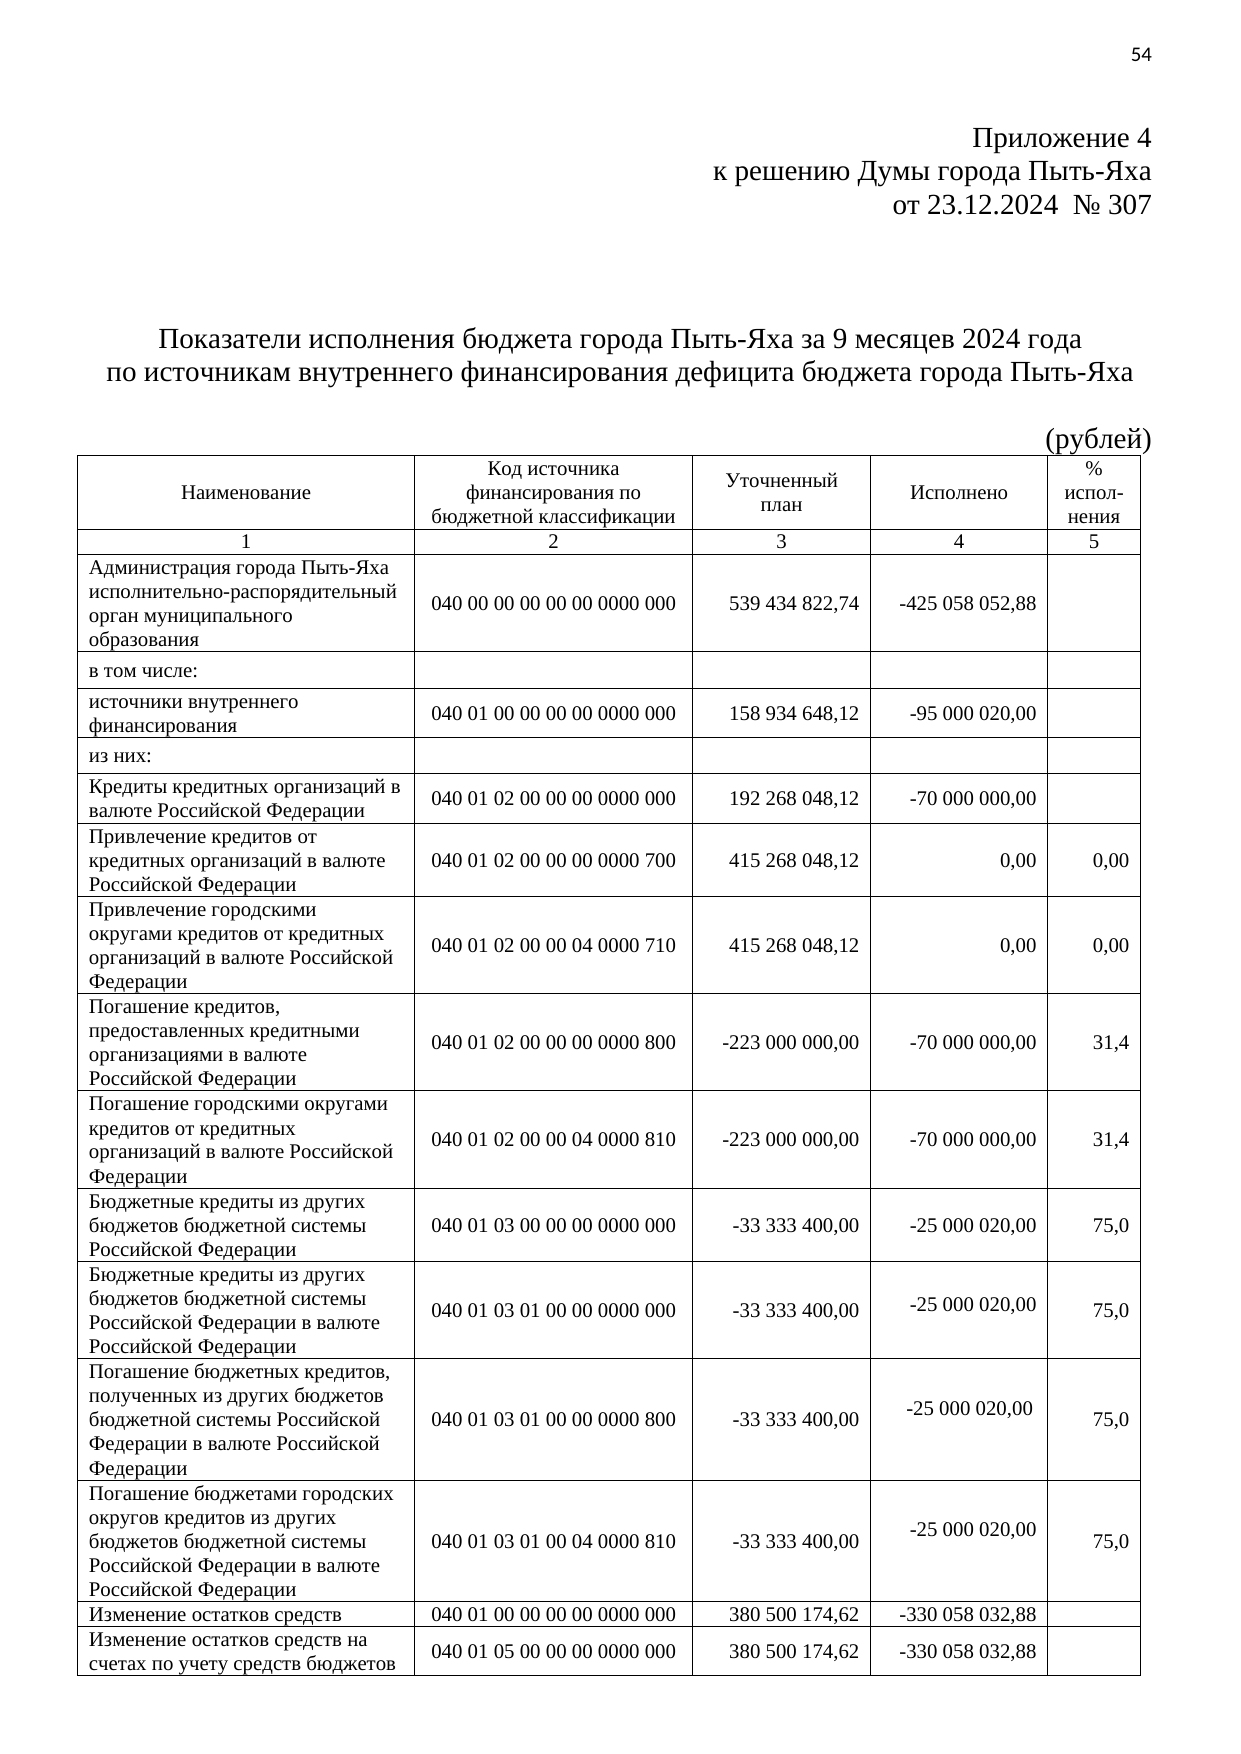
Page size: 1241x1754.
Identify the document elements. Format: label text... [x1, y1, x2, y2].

table_cell 040 01 02 00 00 04 0000 710 [415, 897, 692, 993]
table_cell -70 000 000,00 [871, 774, 1047, 822]
table_cell [1048, 1602, 1140, 1626]
table_header Уточненный план [693, 456, 870, 528]
table_cell [693, 738, 870, 773]
text (рублей) [89, 422, 1152, 455]
table_cell 31,4 [1048, 1091, 1140, 1188]
table_cell -25 000 020,00 [871, 1359, 1047, 1479]
table_cell Изменение остатков средств [78, 1602, 414, 1626]
table_cell -223 000 000,00 [693, 994, 870, 1090]
text Показатели исполнения бюджета города Пыть-Яха за 9 месяцев 2024 года [89, 321, 1152, 354]
table_cell -33 333 400,00 [693, 1262, 870, 1358]
table_cell 31,4 [1048, 994, 1140, 1090]
table_cell 0,00 [1048, 897, 1140, 993]
table_cell -25 000 020,00 [871, 1189, 1047, 1261]
text к решению Думы города Пыть-Яха [89, 153, 1152, 187]
table_cell -33 333 400,00 [693, 1189, 870, 1261]
table_cell 75,0 [1048, 1262, 1140, 1358]
table_cell 040 01 03 00 00 00 0000 000 [415, 1189, 692, 1261]
table_cell 0,00 [871, 897, 1047, 993]
text от 23.12.2024 № 307 [89, 187, 1152, 220]
table_cell -95 000 020,00 [871, 689, 1047, 737]
table_cell -330 058 032,88 [871, 1602, 1047, 1626]
table_cell Погашение бюджетами городских округов кредитов из других бюджетов бюджетной системы Российской Федерации в валюте Российской Федерации [78, 1481, 414, 1601]
table_header % испол-нения [1048, 456, 1140, 528]
table_cell Бюджетные кредиты из других бюджетов бюджетной системы Российской Федерации в валюте Российской Федерации [78, 1262, 414, 1358]
table_cell 415 268 048,12 [693, 897, 870, 993]
table_cell в том числе: [78, 652, 414, 687]
table_cell 040 00 00 00 00 00 0000 000 [415, 555, 692, 651]
table_cell 040 01 02 00 00 04 0000 810 [415, 1091, 692, 1188]
table_cell [1048, 652, 1140, 687]
table_cell из них: [78, 738, 414, 773]
table_cell [871, 652, 1047, 687]
table_cell 192 268 048,12 [693, 774, 870, 822]
table_header Код источника финансирования по бюджетной классификации [415, 456, 692, 528]
table_cell [1048, 1627, 1140, 1675]
table_cell [1048, 774, 1140, 822]
table_cell 040 01 00 00 00 00 0000 000 [415, 689, 692, 737]
table_cell Погашение городскими округами кредитов от кредитных организаций в валюте Российской Федерации [78, 1091, 414, 1188]
table_cell 040 01 03 01 00 04 0000 810 [415, 1481, 692, 1601]
table_cell Кредиты кредитных организаций в валюте Российской Федерации [78, 774, 414, 822]
table_cell [871, 738, 1047, 773]
table_cell [693, 652, 870, 687]
table_cell 040 01 02 00 00 00 0000 000 [415, 774, 692, 822]
table_cell Изменение остатков средств на счетах по учету средств бюджетов [78, 1627, 414, 1675]
table_cell 040 01 02 00 00 00 0000 700 [415, 824, 692, 896]
table_cell -25 000 020,00 [871, 1262, 1047, 1358]
table_cell -70 000 000,00 [871, 1091, 1047, 1188]
table_cell 0,00 [1048, 824, 1140, 896]
table_cell -33 333 400,00 [693, 1359, 870, 1479]
table_cell Погашение бюджетных кредитов, полученных из других бюджетов бюджетной системы Российской Федерации в валюте Российской Федерации [78, 1359, 414, 1479]
table_cell 415 268 048,12 [693, 824, 870, 896]
table_cell источники внутреннего финансирования [78, 689, 414, 737]
table_header Наименование [78, 456, 414, 528]
table_cell Бюджетные кредиты из других бюджетов бюджетной системы Российской Федерации [78, 1189, 414, 1261]
table_cell [415, 652, 692, 687]
table_cell [415, 738, 692, 773]
table_cell 040 01 02 00 00 00 0000 800 [415, 994, 692, 1090]
text по источникам внутреннего финансирования дефицита бюджета города Пыть-Яха [89, 354, 1152, 388]
table_cell Привлечение кредитов от кредитных организаций в валюте Российской Федерации [78, 824, 414, 896]
table_cell 1 [78, 530, 414, 553]
table_cell 040 01 03 01 00 00 0000 000 [415, 1262, 692, 1358]
table_cell Администрация города Пыть-Яха исполнительно-распорядительный орган муниципального образования [78, 555, 414, 651]
table_cell 040 01 03 01 00 00 0000 800 [415, 1359, 692, 1479]
table_cell 539 434 822,74 [693, 555, 870, 651]
table_cell 4 [871, 530, 1047, 553]
table_cell 5 [1048, 530, 1140, 553]
table_cell -330 058 032,88 [871, 1627, 1047, 1675]
table_cell -223 000 000,00 [693, 1091, 870, 1188]
table_cell Привлечение городскими округами кредитов от кредитных организаций в валюте Российской Федерации [78, 897, 414, 993]
table_cell 2 [415, 530, 692, 553]
table_cell 3 [693, 530, 870, 553]
table_cell 040 01 05 00 00 00 0000 000 [415, 1627, 692, 1675]
table_cell 158 934 648,12 [693, 689, 870, 737]
table_cell -70 000 000,00 [871, 994, 1047, 1090]
table_cell [1048, 689, 1140, 737]
table_cell -33 333 400,00 [693, 1481, 870, 1601]
table_cell [1048, 555, 1140, 651]
text Приложение 4 [89, 120, 1152, 153]
table_cell 040 01 00 00 00 00 0000 000 [415, 1602, 692, 1626]
table_cell 0,00 [871, 824, 1047, 896]
table_cell 75,0 [1048, 1189, 1140, 1261]
table_cell [1048, 738, 1140, 773]
table_cell -425 058 052,88 [871, 555, 1047, 651]
table_header Исполнено [871, 456, 1047, 528]
table_cell 380 500 174,62 [693, 1627, 870, 1675]
table_cell Погашение кредитов, предоставленных кредитными организациями в валюте Российской Федерации [78, 994, 414, 1090]
table_cell 75,0 [1048, 1481, 1140, 1601]
table_cell -25 000 020,00 [871, 1481, 1047, 1601]
table_cell 75,0 [1048, 1359, 1140, 1479]
table_cell 380 500 174,62 [693, 1602, 870, 1626]
